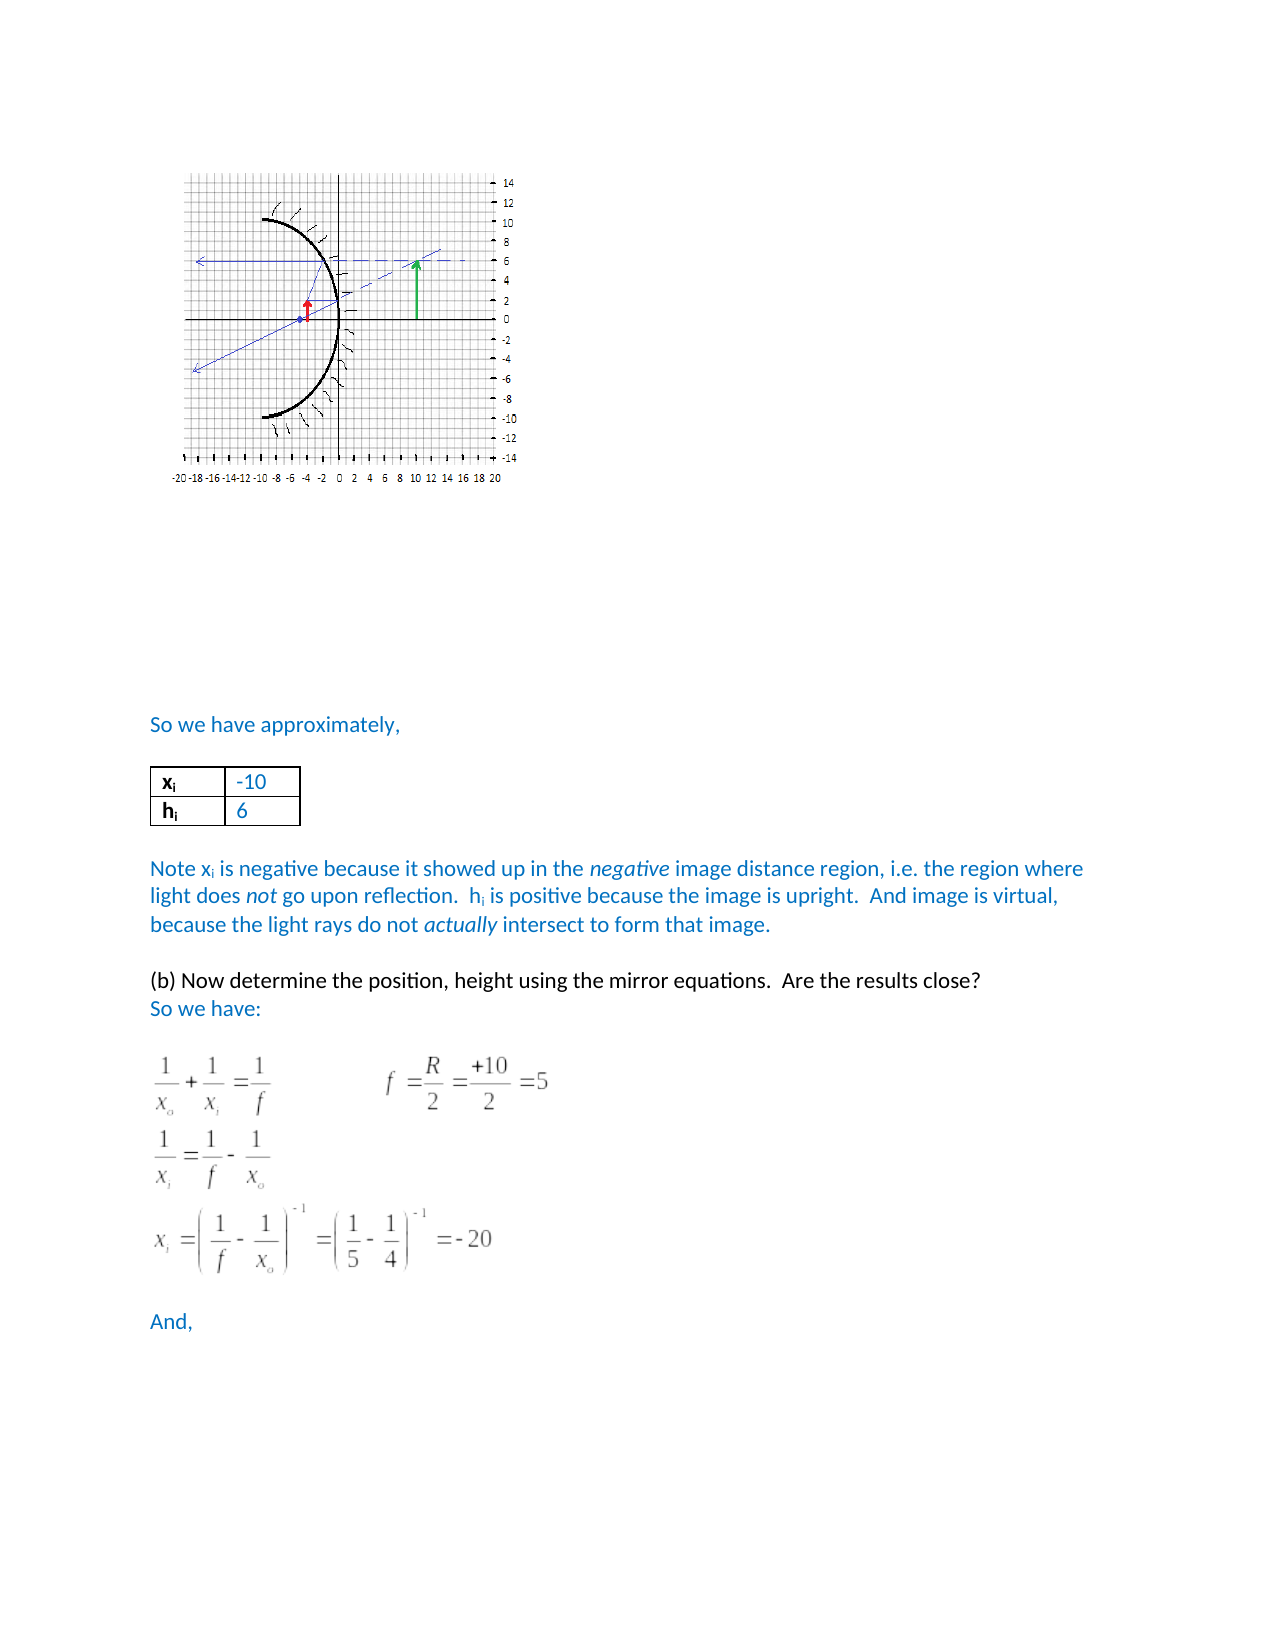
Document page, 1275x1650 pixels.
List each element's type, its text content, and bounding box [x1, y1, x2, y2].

text And, [150, 1307, 1125, 1335]
table_cell 6 [226, 797, 299, 824]
picture [150, 150, 883, 683]
text So we have approximately, [150, 710, 1125, 738]
text Note xi is negative because it showed up in the negative image distance region, i.e. the region where light does not go upon reflection. hi is positive because the image is upright. And image is virtual, because the light rays do not actually intersect to form that image. [150, 854, 1125, 938]
text (b) Now determine the position, height using the mirror equations. Are the results close? [150, 966, 1125, 994]
text So we have: [150, 994, 1125, 1022]
table_header xi [151, 768, 224, 796]
table_cell hi [151, 797, 224, 824]
table_header -10 [226, 768, 299, 796]
